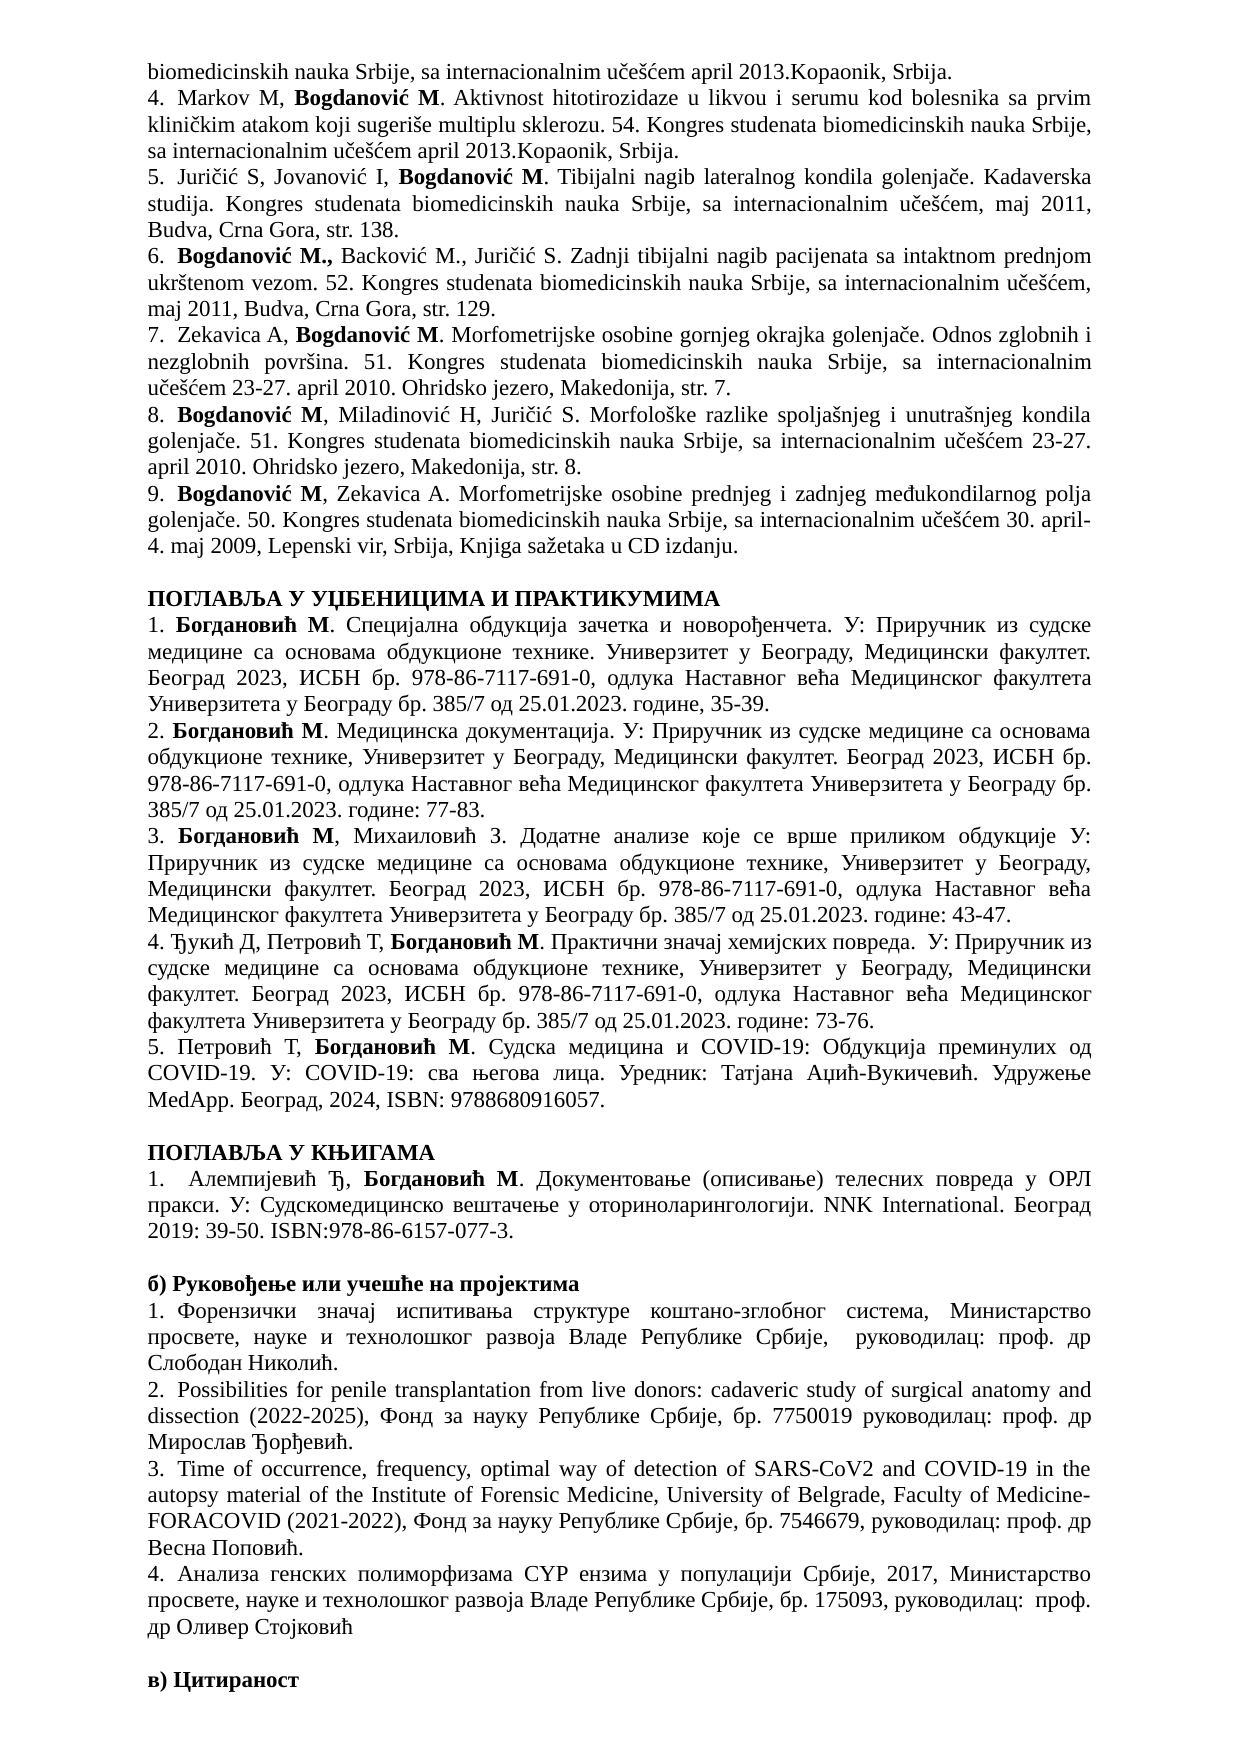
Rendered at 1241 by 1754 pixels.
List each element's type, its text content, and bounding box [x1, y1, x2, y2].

text б) Руковођење или учешће на пројектима [147, 1270, 1093, 1297]
text 1. Алемпијевић Ђ, Богдановић М. Документовање (описивање) телесних повреда у ОРЛ пракси. У: Судскомедицинско вештачење у оториноларингологији. NNK International. Београд 2019: 39-50. ISBN:978-86-6157-077-3. [147, 1165, 1093, 1244]
text 9. Bogdanović M, Zekavica A. Morfometrijske osobine prednjeg i zadnjeg međukondilarnog polja golenjače. 50. Kongres studenata biomedicinskih nauka Srbije, sa internacionalnim učešćem 30. april-4. maj 2009, Lepenski vir, Srbija, Knjiga sažetaka u CD izdanju. [147, 480, 1093, 559]
text в) Цитираност [147, 1666, 1093, 1692]
text 7. Zekavica A, Bogdanović M. Morfometrijske osobine gornjeg okrajka golenjače. Odnos zglobnih i nezglobnih površina. 51. Kongres studenata biomedicinskih nauka Srbije, sa internacionalnim učešćem 23-27. april 2010. Ohridsko jezero, Makedonija, str. 7. [147, 322, 1093, 401]
text ПОГЛАВЉА У КЊИГАМА [147, 1138, 1093, 1165]
text 2. Possibilities for penile transplantation from live donors: cadaveric study of surgical anatomy and dissection (2022-2025), Фонд за науку Републике Србије, бр. 7750019 руководилац: проф. др Мирослав Ђорђевић. [147, 1376, 1093, 1455]
text 4. Анализа генских полиморфизама CYP ензима у популацији Србијe, 2017, Министарство просвете, науке и технолошког развоја Владе Републике Србије, бр. 175093, руководилац: проф. др Оливер Стојковић [147, 1560, 1093, 1639]
text 5. Juričić S, Jovanović I, Bogdanović M. Tibijalni nagib lateralnog kondila golenjače. Kadaverska studija. Kongres studenata biomedicinskih nauka Srbije, sa internacionalnim učešćem, maj 2011, Budva, Crna Gora, str. 138. [147, 163, 1093, 242]
text 5. Петровић Т, Богдановић М. Судска медицина и COVID-19: Обдукција преминулих од COVID-19. У: COVID-19: сва његова лица. Уредник: Татјана Аџић-Вукичевић. Удружење MedApp. Београд, 2024, ISBN: 9788680916057. [147, 1033, 1093, 1112]
text 8. Bogdanović M, Miladinović H, Juričić S. Morfološke razlike spoljašnjeg i unutrašnjeg kondila golenjače. 51. Kongres studenata biomedicinskih nauka Srbije, sa internacionalnim učešćem 23-27. april 2010. Ohridsko jezero, Makedonija, str. 8. [147, 401, 1093, 480]
text 1. Богдановић М. Специјална обдукција зачетка и новорођенчета. У: Приручник из судске медицине са основама обдукционе технике. Универзитет у Београду, Медицински факултет. Београд 2023, ИСБН бр. 978-86-7117-691-0, одлука Наставног већа Медицинског факултета Универзитета у Београду бр. 385/7 од 25.01.2023. године, 35-39. [147, 611, 1093, 717]
text 3. Богдановић М, Михаиловић З. Додатне анализе које се врше приликом обдукције У: Приручник из судске медицине са основама обдукционе технике, Универзитет у Београду, Медицински факултет. Београд 2023, ИСБН бр. 978-86-7117-691-0, одлука Наставног већа Медицинског факултета Универзитета у Београду бр. 385/7 од 25.01.2023. године: 43-47. [147, 822, 1093, 928]
text 1. Форензички значај испитивања структуре коштано-зглобног система, Министарствo просвете, науке и технолошког развоја Владе Републике Србије, руководилац: проф. др Слободан Николић. [147, 1297, 1093, 1376]
text 3. Time of occurrence, frequency, optimal way of detection of SARS-CoV2 and COVID-19 in the autopsy material of the Institute of Forensic Medicine, University of Belgrade, Faculty of Medicine-FORACOVID (2021-2022), Фонд за науку Републике Србије, бр. 7546679, руководилац: проф. др Весна Поповић. [147, 1455, 1093, 1560]
text 6. Bogdanović M., Backović M., Juričić S. Zadnji tibijalni nagib pacijenata sa intaktnom prednjom ukrštenom vezom. 52. Kongres studenata biomedicinskih nauka Srbije, sa internacionalnim učešćem, maj 2011, Budva, Crna Gora, str. 129. [147, 242, 1093, 322]
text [147, 58, 1093, 84]
text 2. Богдановић М. Медицинска документација. У: Приручник из судске медицине са основама обдукционе технике, Универзитет у Београду, Медицински факултет. Београд 2023, ИСБН бр. 978-86-7117-691-0, одлука Наставног већа Медицинског факултета Универзитета у Београду бр. 385/7 од 25.01.2023. године: 77-83. [147, 717, 1093, 822]
text 4. Ђукић Д, Петровић Т, Богдановић М. Практични значај хемијских повреда. У: Приручник из судске медицине са основама обдукционе технике, Универзитет у Београду, Медицински факултет. Београд 2023, ИСБН бр. 978-86-7117-691-0, одлука Наставног већа Медицинског факултета Универзитета у Београду бр. 385/7 од 25.01.2023. године: 73-76. [147, 928, 1093, 1033]
text ПОГЛАВЉА У УЏБЕНИЦИМА И ПРАКТИКУМИМА [147, 585, 1093, 611]
text 4. Markov M, Bogdanović M. Aktivnost hitotirozidaze u likvou i serumu kod bolesnika sa prvim kliničkim atakom koji sugeriše multiplu sklerozu. 54. Kongres studenata biomedicinskih nauka Srbije, sa internacionalnim učešćem april 2013.Kopaonik, Srbija. [147, 84, 1093, 163]
